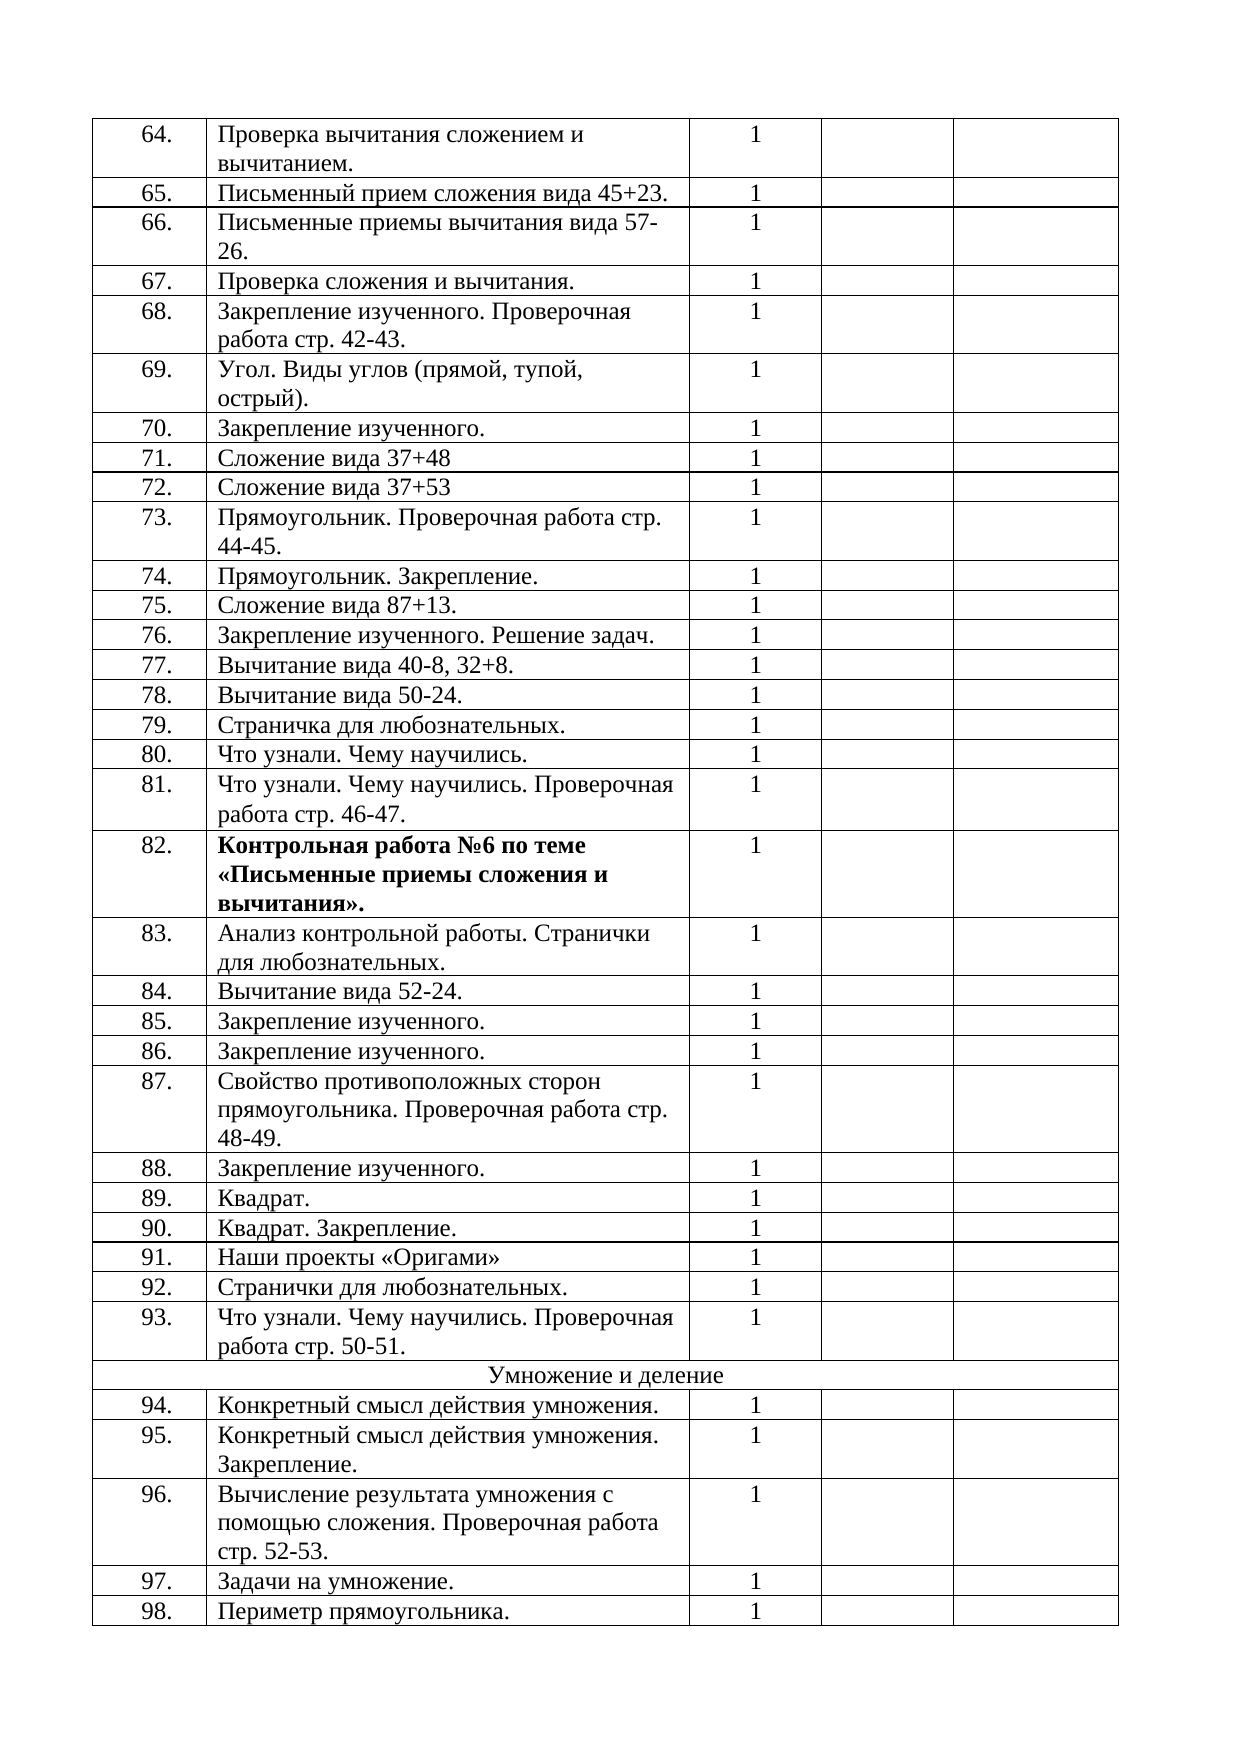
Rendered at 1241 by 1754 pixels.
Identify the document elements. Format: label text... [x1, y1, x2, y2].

table_cell [93, 1006, 206, 1035]
table_cell [822, 266, 953, 295]
table_cell 1 [690, 976, 821, 1005]
table_cell [954, 178, 1118, 206]
table_cell [822, 1479, 953, 1565]
table_cell 1 [690, 769, 821, 829]
table_cell [93, 266, 206, 295]
table_cell 1 [690, 1302, 821, 1359]
table_cell Закрепление изученного. [207, 1153, 689, 1182]
table_cell 1 [690, 1596, 821, 1624]
table_cell Что узнали. Чему научились. [207, 740, 689, 768]
table_cell [954, 208, 1118, 265]
table_cell [93, 296, 206, 353]
table_cell [954, 1153, 1118, 1182]
table_cell [822, 1272, 953, 1301]
table_cell [954, 680, 1118, 709]
table_cell [93, 1183, 206, 1212]
table_cell [93, 1420, 206, 1478]
table_cell 1 [690, 1566, 821, 1595]
table_cell [822, 1066, 953, 1152]
table_cell 1 [690, 473, 821, 501]
table_cell [822, 769, 953, 829]
table_cell [93, 1596, 206, 1624]
table_cell Закрепление изученного. Решение задач. [207, 620, 689, 649]
table_cell Проверка вычитания сложением и вычитанием. [207, 119, 689, 177]
table_cell [822, 740, 953, 768]
table_cell [954, 502, 1118, 560]
table_cell [822, 502, 953, 560]
table_cell [93, 561, 206, 589]
table_cell [822, 413, 953, 442]
table_cell 1 [690, 1006, 821, 1035]
table_cell [954, 1302, 1118, 1359]
table_cell 1 [690, 266, 821, 295]
table_cell [93, 1243, 206, 1271]
table_cell [93, 1566, 206, 1595]
table_cell [93, 1390, 206, 1419]
table_cell Письменные приемы вычитания вида 57-26. [207, 208, 689, 265]
table_cell 1 [690, 1420, 821, 1478]
table_cell [822, 976, 953, 1005]
table_cell [822, 620, 953, 649]
table_cell 1 [690, 650, 821, 679]
table_cell 1 [690, 119, 821, 177]
table_cell [822, 831, 953, 917]
table_cell [822, 1243, 953, 1271]
table_cell [93, 1066, 206, 1152]
table_cell [93, 1302, 206, 1359]
table_cell 1 [690, 740, 821, 768]
table_cell Сложение вида 37+53 [207, 473, 689, 501]
table_cell [93, 740, 206, 768]
table_cell [93, 650, 206, 679]
table_cell [822, 1006, 953, 1035]
table_cell [954, 976, 1118, 1005]
table_cell [954, 354, 1118, 412]
table_cell [954, 266, 1118, 295]
table_cell [93, 208, 206, 265]
table_cell [954, 413, 1118, 442]
table_cell 1 [690, 710, 821, 738]
table_cell [822, 561, 953, 589]
table_cell [822, 119, 953, 177]
table_cell [954, 1213, 1118, 1241]
table_cell 1 [690, 178, 821, 206]
table_cell [954, 119, 1118, 177]
table_cell [954, 1596, 1118, 1624]
table_cell Вычисление результата умножения с помощью сложения. Проверочная работа стр. 52-53. [207, 1479, 689, 1565]
table_cell [822, 710, 953, 738]
table_cell [93, 473, 206, 501]
table_cell [93, 1213, 206, 1241]
table_cell Свойство противоположных сторон прямоугольника. Проверочная работа стр. 48-49. [207, 1066, 689, 1152]
table_cell 1 [690, 831, 821, 917]
table_cell [954, 918, 1118, 975]
table_cell [822, 296, 953, 353]
table_cell 1 [690, 620, 821, 649]
table_cell Анализ контрольной работы. Странички для любознательных. [207, 918, 689, 975]
table_cell [954, 620, 1118, 649]
table_cell Квадрат. [207, 1183, 689, 1212]
table_cell 1 [690, 561, 821, 589]
table_cell 1 [690, 502, 821, 560]
table_cell [93, 769, 206, 829]
table_cell 1 [690, 1153, 821, 1182]
table_cell [954, 1479, 1118, 1565]
table_cell Закрепление изученного. Проверочная работа стр. 42-43. [207, 296, 689, 353]
table_cell [954, 1006, 1118, 1035]
table_cell [954, 769, 1118, 829]
table_cell [822, 650, 953, 679]
table_cell Конкретный смысл действия умножения. [207, 1390, 689, 1419]
table_cell 1 [690, 1243, 821, 1271]
table_cell [954, 443, 1118, 471]
table_cell 1 [690, 354, 821, 412]
table_cell Наши проекты «Оригами» [207, 1243, 689, 1271]
table_cell [822, 1183, 953, 1212]
table_cell [93, 1479, 206, 1565]
table_cell [954, 1066, 1118, 1152]
table_cell [93, 413, 206, 442]
table_cell Задачи на умножение. [207, 1566, 689, 1595]
table_cell 1 [690, 1390, 821, 1419]
table_cell [822, 1213, 953, 1241]
table_cell [93, 1036, 206, 1065]
table_cell [954, 710, 1118, 738]
table_cell 1 [690, 1272, 821, 1301]
table_cell [93, 443, 206, 471]
table_cell [822, 1420, 953, 1478]
table_cell [822, 1390, 953, 1419]
table_cell 1 [690, 1066, 821, 1152]
table_cell Прямоугольник. Проверочная работа стр. 44-45. [207, 502, 689, 560]
table_cell [93, 591, 206, 619]
table_cell [822, 1566, 953, 1595]
table_cell [93, 1153, 206, 1182]
table_cell 1 [690, 208, 821, 265]
table_cell Угол. Виды углов (прямой, тупой, острый). [207, 354, 689, 412]
table_cell Закрепление изученного. [207, 413, 689, 442]
table_cell [954, 1243, 1118, 1271]
table_cell [954, 1036, 1118, 1065]
table_cell Вычитание вида 52-24. [207, 976, 689, 1005]
table_cell [93, 502, 206, 560]
table_cell Умножение и деление [93, 1361, 1118, 1389]
table_cell [822, 443, 953, 471]
table_cell Контрольная работа №6 по теме «Письменные приемы сложения и вычитания». [207, 831, 689, 917]
table_cell [93, 710, 206, 738]
table_cell [93, 1272, 206, 1301]
table_cell Квадрат. Закрепление. [207, 1213, 689, 1241]
table_cell [822, 680, 953, 709]
table_cell [822, 1302, 953, 1359]
table_cell Закрепление изученного. [207, 1036, 689, 1065]
table_cell [93, 620, 206, 649]
table_cell Конкретный смысл действия умножения. Закрепление. [207, 1420, 689, 1478]
table_cell [93, 680, 206, 709]
table_cell [822, 1153, 953, 1182]
table_cell [954, 473, 1118, 501]
table_cell Страничка для любознательных. [207, 710, 689, 738]
table_cell Что узнали. Чему научились. Проверочная работа стр. 46-47. [207, 769, 689, 829]
table_cell 1 [690, 918, 821, 975]
table_cell [954, 1183, 1118, 1212]
table_cell [93, 976, 206, 1005]
table_cell 1 [690, 296, 821, 353]
table_cell [93, 831, 206, 917]
table_cell [954, 831, 1118, 917]
table_cell [954, 1420, 1118, 1478]
table_cell [954, 296, 1118, 353]
table_cell [954, 1272, 1118, 1301]
table_cell 1 [690, 1036, 821, 1065]
table_cell [954, 650, 1118, 679]
table_cell [954, 561, 1118, 589]
table_cell Вычитание вида 40-8, 32+8. [207, 650, 689, 679]
table_cell 1 [690, 443, 821, 471]
table_cell 1 [690, 591, 821, 619]
table_cell [954, 740, 1118, 768]
table_cell Сложение вида 37+48 [207, 443, 689, 471]
table_cell 1 [690, 680, 821, 709]
table_cell [93, 178, 206, 206]
table_cell [822, 178, 953, 206]
table_cell Периметр прямоугольника. [207, 1596, 689, 1624]
table_cell Письменный прием сложения вида 45+23. [207, 178, 689, 206]
table_cell Проверка сложения и вычитания. [207, 266, 689, 295]
table_cell Закрепление изученного. [207, 1006, 689, 1035]
table_cell [954, 591, 1118, 619]
table_cell Что узнали. Чему научились. Проверочная работа стр. 50-51. [207, 1302, 689, 1359]
table_cell [93, 354, 206, 412]
table_cell [822, 918, 953, 975]
table_cell 1 [690, 1183, 821, 1212]
table_cell [822, 591, 953, 619]
table_cell 1 [690, 413, 821, 442]
table_cell [954, 1566, 1118, 1595]
table_cell [954, 1390, 1118, 1419]
table_cell 1 [690, 1479, 821, 1565]
table_cell [822, 208, 953, 265]
table_cell [822, 1596, 953, 1624]
table_cell [93, 918, 206, 975]
table_cell [822, 473, 953, 501]
table_cell Прямоугольник. Закрепление. [207, 561, 689, 589]
table_cell 1 [690, 1213, 821, 1241]
table_cell [822, 1036, 953, 1065]
table_cell Сложение вида 87+13. [207, 591, 689, 619]
table_cell [822, 354, 953, 412]
table_cell [93, 119, 206, 177]
table_cell Вычитание вида 50-24. [207, 680, 689, 709]
table_cell Странички для любознательных. [207, 1272, 689, 1301]
